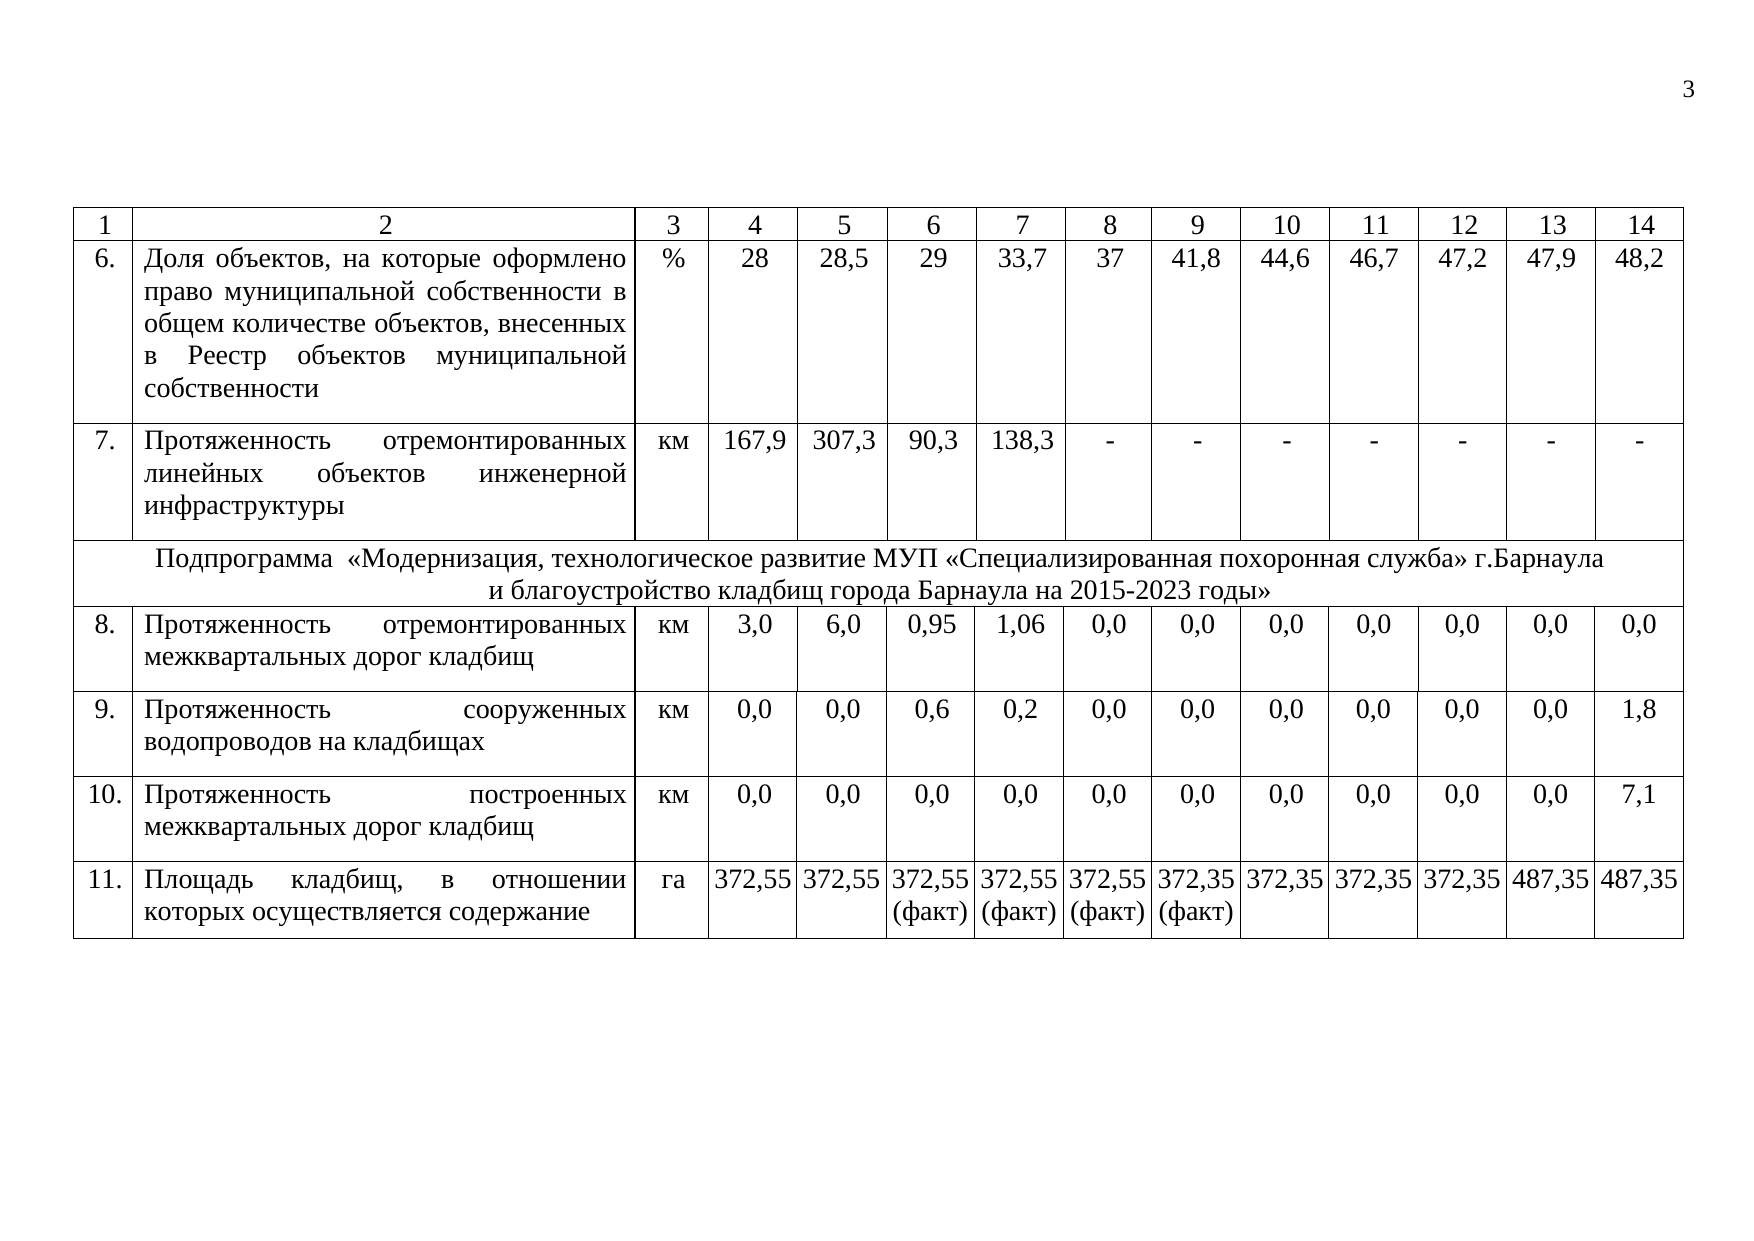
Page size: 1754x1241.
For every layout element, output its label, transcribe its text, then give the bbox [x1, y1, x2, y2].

table_cell 4 [709, 208, 797, 240]
table_cell 7,1 [1595, 777, 1683, 861]
table_cell 0,0 [709, 777, 796, 861]
table_cell 0,0 [887, 777, 974, 861]
table_cell 0,0 [1329, 692, 1417, 776]
table_cell 372,55 (факт) [975, 862, 1063, 937]
table_cell 47,2 [1419, 241, 1506, 422]
table_cell - [1066, 424, 1151, 540]
table_cell 0,6 [887, 692, 974, 776]
table_cell 138,3 [977, 424, 1065, 540]
table_cell 0,0 [1419, 607, 1506, 691]
table_cell Площадь кладбищ, в отношении которых осуществляется содержание [133, 862, 634, 937]
table_cell 12 [1419, 208, 1506, 240]
table_cell 0,95 [887, 607, 974, 691]
table_cell - [1596, 424, 1683, 540]
table_cell 0,0 [1064, 607, 1151, 691]
table_cell - [1507, 424, 1595, 540]
table_cell Подпрограмма «Модернизация, технологическое развитие МУП «Специализированная похоронная служба» г.Барнаула и благоустройство кладбищ города Барнаула на 2015-2023 годы» [74, 541, 1683, 606]
table_cell 487,35 [1595, 862, 1683, 937]
table_cell 10. [74, 777, 132, 861]
table_cell 11 [1330, 208, 1418, 240]
table_cell Протяженность отремонтированных межквартальных дорог кладбищ [133, 607, 634, 691]
table_cell 0,0 [1507, 607, 1594, 691]
table_cell 29 [888, 241, 976, 422]
table_cell 372,35 [1418, 862, 1506, 937]
table_cell 372,35 (факт) [1152, 862, 1240, 937]
table_cell Доля объектов, на которые оформлено право муниципальной собственности в общем количестве объектов, внесенных в Реестр объектов муниципальной собственности [133, 241, 634, 422]
table_cell Протяженность отремонтированных линейных объектов инженерной инфраструктуры [133, 424, 634, 540]
table_cell 90,3 [888, 424, 976, 540]
table_cell 487,35 [1507, 862, 1594, 937]
table_cell 28,5 [798, 241, 887, 422]
table_cell 372,35 [1329, 862, 1417, 937]
table_cell км [636, 424, 708, 540]
table_cell 167,9 [709, 424, 797, 540]
table_cell 37 [1066, 241, 1151, 422]
table_cell 372,55 (факт) [1064, 862, 1151, 937]
table_cell км [636, 777, 708, 861]
table_cell 11. [74, 862, 132, 937]
table_cell 372,35 [1241, 862, 1328, 937]
table_cell 0,0 [1241, 607, 1328, 691]
table_cell 47,9 [1507, 241, 1595, 422]
table_cell 44,6 [1241, 241, 1329, 422]
table_cell 372,55 (факт) [887, 862, 974, 937]
table_cell 1,8 [1595, 692, 1683, 776]
table_cell км [636, 692, 708, 776]
table_cell 41,8 [1152, 241, 1240, 422]
table_cell 0,0 [797, 692, 886, 776]
table_cell 0,0 [1064, 692, 1151, 776]
table_cell 6 [888, 208, 976, 240]
table_cell 0,0 [1418, 692, 1506, 776]
table_cell 0,0 [1241, 692, 1328, 776]
table_cell 13 [1507, 208, 1595, 240]
table_cell 5 [798, 208, 887, 240]
table_cell 2 [133, 208, 634, 240]
table_cell 6,0 [798, 607, 886, 691]
table_cell 10 [1241, 208, 1329, 240]
table_cell 0,0 [1152, 692, 1240, 776]
table_cell 0,0 [1241, 777, 1328, 861]
table_cell 0,0 [1329, 777, 1417, 861]
table_cell 0,0 [1507, 777, 1594, 861]
table_cell га [636, 862, 708, 937]
table_cell 0,0 [975, 777, 1063, 861]
table_cell 372,55 [709, 862, 796, 937]
table_cell 307,3 [798, 424, 887, 540]
table_cell 14 [1596, 208, 1683, 240]
table_cell 3 [636, 208, 708, 240]
table_cell 8 [1066, 208, 1151, 240]
table_cell 1 [74, 208, 132, 240]
table_cell 0,0 [709, 692, 796, 776]
table_cell 372,55 [797, 862, 886, 937]
table_cell 3,0 [709, 607, 797, 691]
table_cell 0,0 [1418, 777, 1506, 861]
table_cell 0,0 [797, 777, 886, 861]
table_cell км [636, 607, 708, 691]
table_cell 0,0 [1152, 777, 1240, 861]
table_cell 9. [74, 692, 132, 776]
table_cell 46,7 [1330, 241, 1418, 422]
table_cell - [1152, 424, 1240, 540]
table_cell 0,0 [1329, 607, 1418, 691]
table_cell 0,0 [1152, 607, 1240, 691]
table_cell 0,0 [1507, 692, 1594, 776]
table_cell 0,0 [1595, 607, 1683, 691]
table_cell 28 [709, 241, 797, 422]
table_cell 33,7 [977, 241, 1065, 422]
table_cell 8. [74, 607, 132, 691]
table_cell 0,0 [1064, 777, 1151, 861]
table_cell - [1330, 424, 1418, 540]
table_cell - [1419, 424, 1506, 540]
table_cell Протяженность сооруженных водопроводов на кладбищах [133, 692, 634, 776]
table_cell 1,06 [975, 607, 1063, 691]
table_cell 48,2 [1596, 241, 1683, 422]
table_cell % [636, 241, 708, 422]
table_cell - [1241, 424, 1329, 540]
table_cell 7 [977, 208, 1065, 240]
table_cell Протяженность построенных межквартальных дорог кладбищ [133, 777, 634, 861]
table_cell 9 [1152, 208, 1240, 240]
table_cell 6. [74, 241, 132, 422]
table_cell 0,2 [975, 692, 1063, 776]
table_cell 7. [74, 424, 132, 540]
